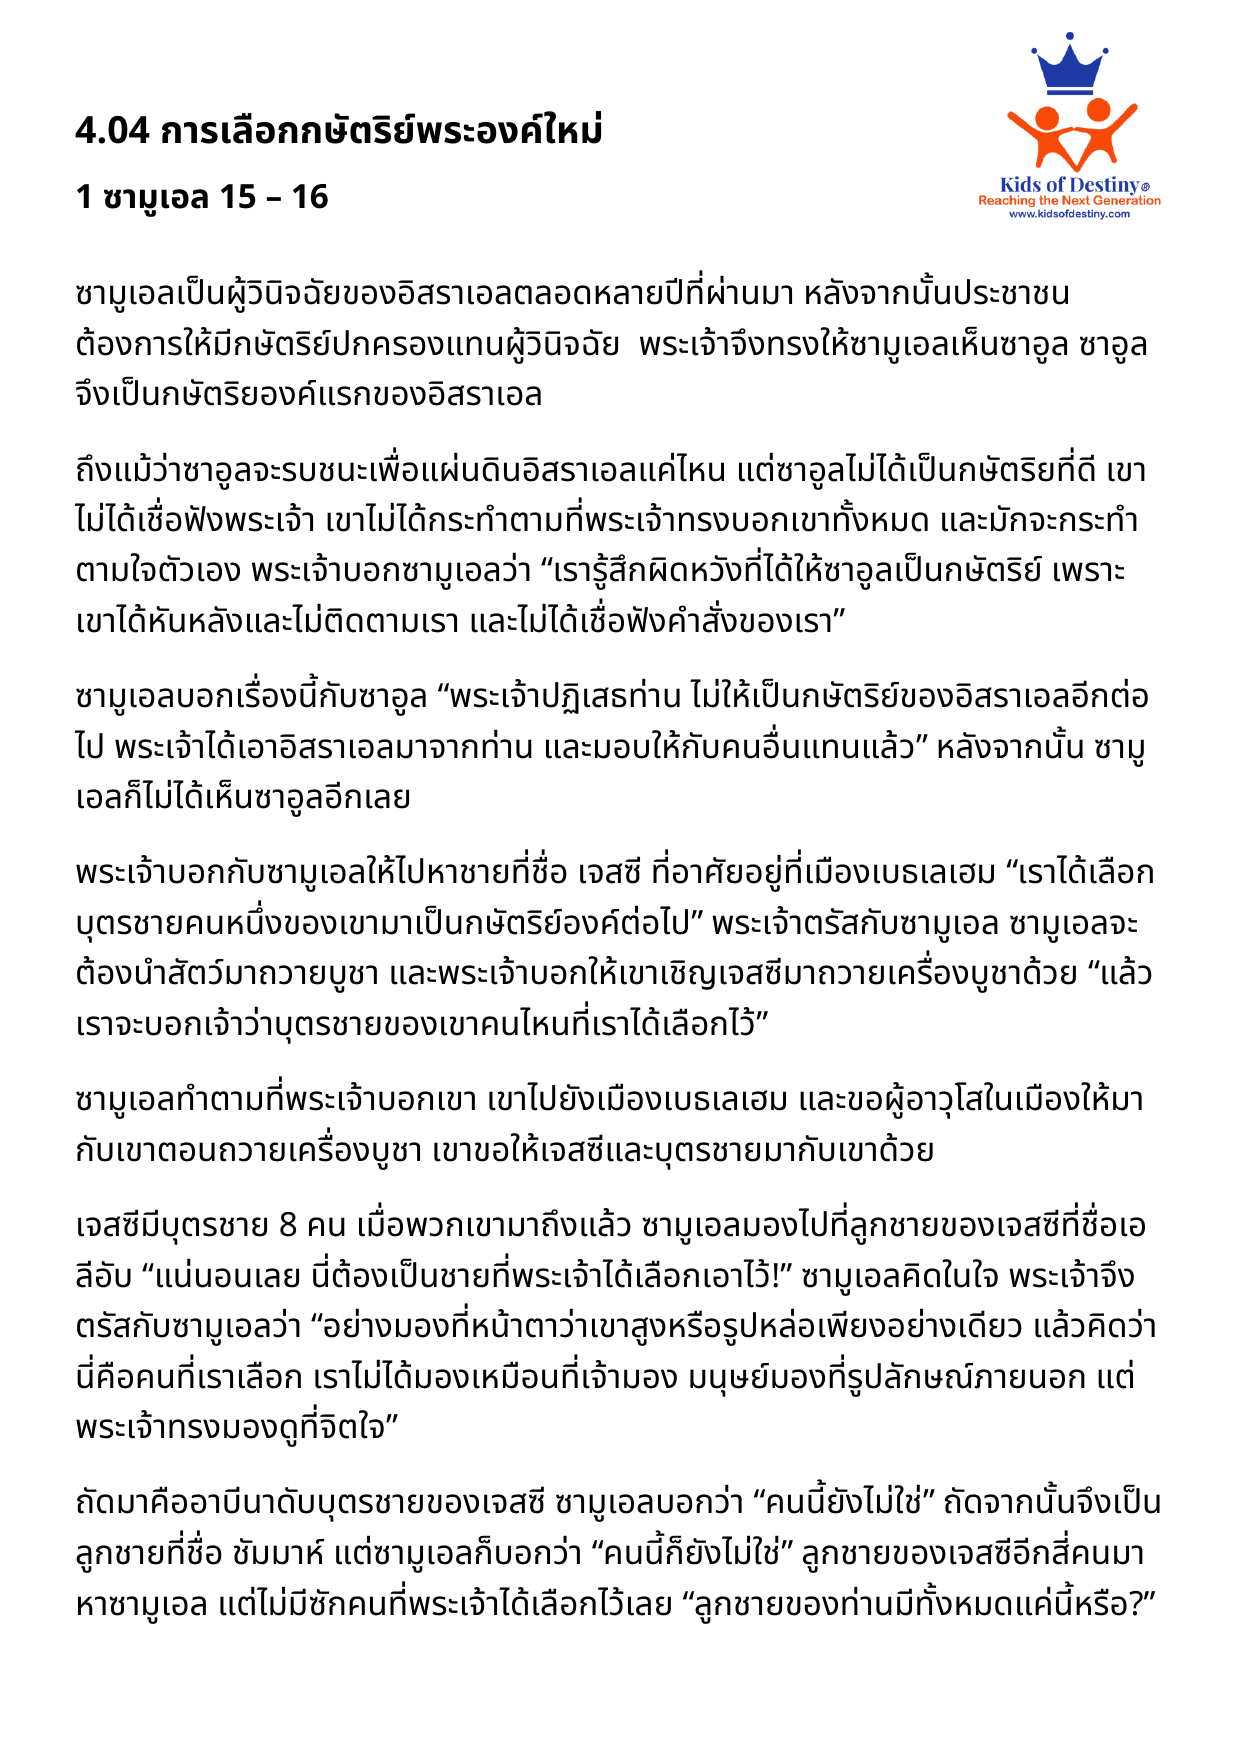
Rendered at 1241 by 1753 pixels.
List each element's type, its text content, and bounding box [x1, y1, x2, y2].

picture [968, 24, 1171, 235]
text ถึงแม้ว่าซาอูลจะรบชนะเพื่อแผ่นดินอิสราเอลแค่ไหน แต่ซาอูลไม่ได้เป็นกษัตริยที่ดี เขาไม่ได้เชื่อฟังพระเจ้า เขาไม่ได้กระทำตามที่พระเจ้าทรงบอกเขาทั้งหมด และมักจะกระทำตามใจตัวเอง พระเจ้าบอกซามูเอลว่า “เรารู้สึกผิดหวังที่ได้ให้ซาอูลเป็นกษัตริย์ เพราะเขาได้หันหลังและไม่ติดตามเรา และไม่ได้เชื่อฟังคำสั่งของเรา” [75, 446, 1165, 647]
text พระเจ้าบอกกับซามูเอลให้ไปหาชายที่ชื่อ เจสซี ที่อาศัยอยู่ที่เมืองเบธเลเฮม “เราได้เลือกบุตรชายคนหนึ่งของเขามาเป็นกษัตริย์องค์ต่อไป” พระเจ้าตรัสกับซามูเอล ซามูเอลจะต้องนำสัตว์มาถวายบูชา และพระเจ้าบอกให้เขาเชิญเจสซีมาถวายเครื่องบูชาด้วย “แล้วเราจะบอกเจ้าว่าบุตรชายของเขาคนไหนที่เราได้เลือกไว้” [75, 848, 1165, 1050]
text 4.04 การเลือกกษัตริย์พระองค์ใหม่ [75, 104, 1165, 161]
text 1 ซามูเอล 15 – 16 [75, 173, 1165, 224]
text เจสซีมีบุตรชาย 8 คน เมื่อพวกเขามาถึงแล้ว ซามูเอลมองไปที่ลูกชายของเจสซีที่ชื่อเอลีอับ “แน่นอนเลย นี่ต้องเป็นชายที่พระเจ้าได้เลือกเอาไว้!” ซามูเอลคิดในใจ พระเจ้าจึงตรัสกับซามูเอลว่า “อย่างมองที่หน้าตาว่าเขาสูงหรือรูปหล่อเพียงอย่างเดียว แล้วคิดว่านี่คือคนที่เราเลือก เราไม่ได้มองเหมือนที่เจ้ามอง มนุษย์มองที่รูปลักษณ์ภายนอก แต่พระเจ้าทรงมองดูที่จิตใจ” [75, 1201, 1165, 1453]
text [75, 1478, 1165, 1630]
text ซามูเอลทำตามที่พระเจ้าบอกเขา เขาไปยังเมืองเบธเลเฮม และขอผู้อาวุโสในเมืองให้มากับเขาตอนถวายเครื่องบูชา เขาขอให้เจสซีและบุตรชายมากับเขาด้วย [75, 1075, 1165, 1176]
text ซามูเอลเป็นผู้วินิจฉัยของอิสราเอลตลอดหลายปีที่ผ่านมา หลังจากนั้นประชาชนต้องการให้มีกษัตริย์ปกครองแทนผู้วินิจฉัย พระเจ้าจึงทรงให้ซามูเอลเห็นซาอูล ซาอูลจึงเป็นกษัตริยองค์แรกของอิสราเอล [75, 269, 1165, 421]
text ซามูเอลบอกเรื่องนี้กับซาอูล “พระเจ้าปฏิเสธท่าน ไม่ให้เป็นกษัตริย์ของอิสราเอลอีกต่อไป พระเจ้าได้เอาอิสราเอลมาจากท่าน และมอบให้กับคนอื่นแทนแล้ว” หลังจากนั้น ซามูเอลก็ไม่ได้เห็นซาอูลอีกเลย [75, 672, 1165, 823]
